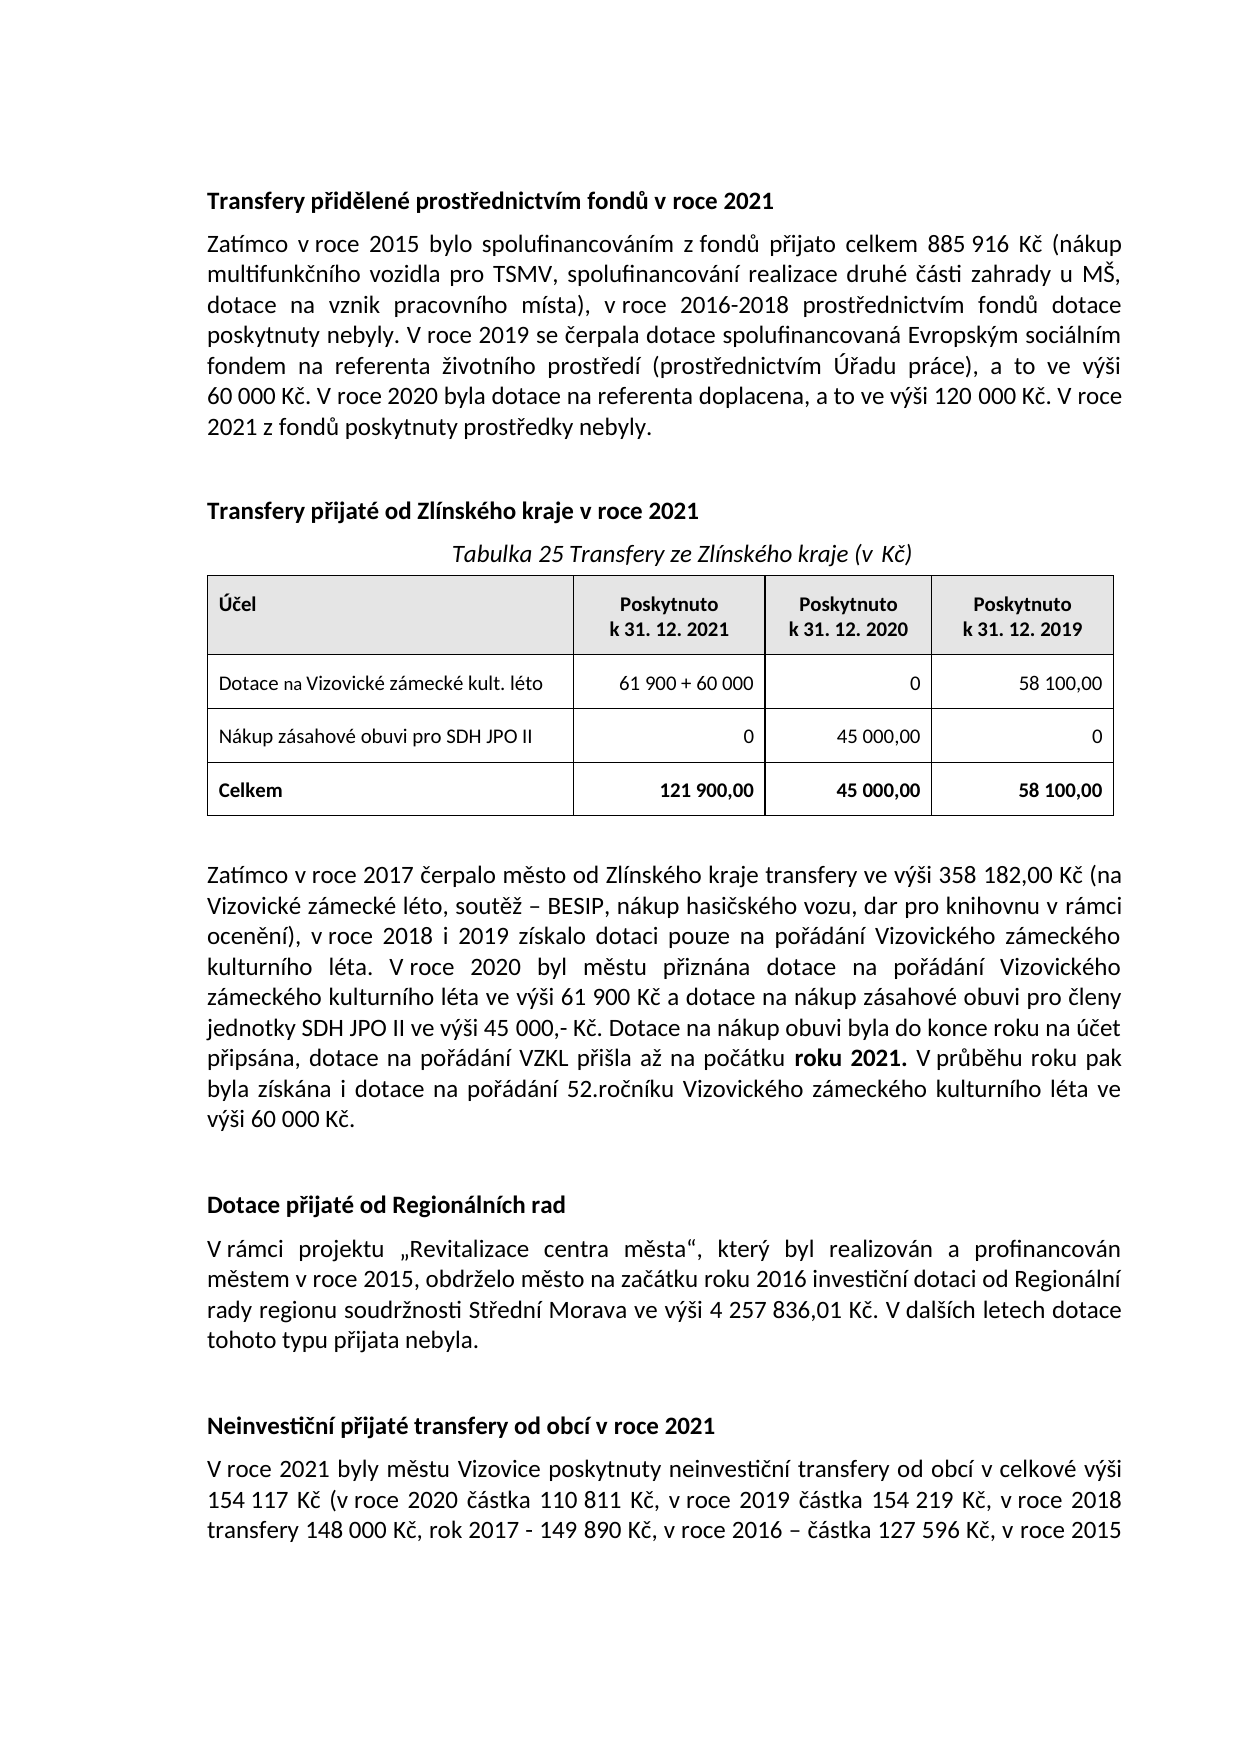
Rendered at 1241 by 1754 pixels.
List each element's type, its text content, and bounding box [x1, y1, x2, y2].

text Zatímco v roce 2017 čerpalo město od Zlínského kraje transfery ve výši 358 182,00 Kč (na Vizovické zámecké léto, soutěž – BESIP, nákup hasičského vozu, dar pro knihovnu v rámci ocenění), v roce 2018 i 2019 získalo dotaci pouze na pořádání Vizovického zámeckého kulturního léta. V roce 2020 byl městu přiznána dotace na pořádání Vizovického zámeckého kulturního léta ve výši 61 900 Kč a dotace na nákup zásahové obuvi pro členy jednotky SDH JPO II ve výši 45 000,- Kč. Dotace na nákup obuvi byla do konce roku na účet připsána, dotace na pořádání VZKL přišla až na počátku roku 2021. V průběhu roku pak byla získána i dotace na pořádání 52.ročníku Vizovického zámeckého kulturního léta ve výši 60 000 Kč. [207, 859, 1122, 1134]
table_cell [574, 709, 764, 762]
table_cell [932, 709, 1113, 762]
text Transfery přijaté od Zlínského kraje v roce 2021 [207, 495, 1122, 526]
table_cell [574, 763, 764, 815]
text Transfery přidělené prostřednictvím fondů v roce 2021 [207, 185, 1122, 215]
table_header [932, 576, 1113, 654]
text Tabulka 25 Transfery ze Zlínského kraje (v Kč) [244, 538, 1122, 569]
text Zatímco v roce 2015 bylo spolufinancováním z fondů přijato celkem 885 916 Kč (nákup multifunkčního vozidla pro TSMV, spolufinancování realizace druhé části zahrady u MŠ, dotace na vznik pracovního místa), v roce 2016-2018 prostřednictvím fondů dotace poskytnuty nebyly. V roce 2019 se čerpala dotace spolufinancovaná Evropským sociálním fondem na referenta životního prostředí (prostřednictvím Úřadu práce), a to ve výši 60 000 Kč. V roce 2020 byla dotace na referenta doplacena, a to ve výši 120 000 Kč. V roce 2021 z fondů poskytnuty prostředky nebyly. [207, 228, 1122, 441]
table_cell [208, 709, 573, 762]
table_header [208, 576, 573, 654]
text V rámci projektu „Revitalizace centra města“, který byl realizován a profinancován městem v roce 2015, obdrželo město na začátku roku 2016 investiční dotaci od Regionální rady regionu soudržnosti Střední Morava ve výši 4 257 836,01 Kč. V dalších letech dotace tohoto typu přijata nebyla. [207, 1233, 1122, 1355]
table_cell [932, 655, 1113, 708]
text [207, 1453, 1122, 1545]
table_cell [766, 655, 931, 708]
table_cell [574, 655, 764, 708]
text Dotace přijaté od Regionálních rad [207, 1190, 1122, 1220]
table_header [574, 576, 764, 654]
text Neinvestiční přijaté transfery od obcí v roce 2021 [207, 1410, 1122, 1441]
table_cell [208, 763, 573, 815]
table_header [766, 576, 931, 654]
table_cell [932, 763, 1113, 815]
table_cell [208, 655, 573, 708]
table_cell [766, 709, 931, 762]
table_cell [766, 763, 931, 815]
